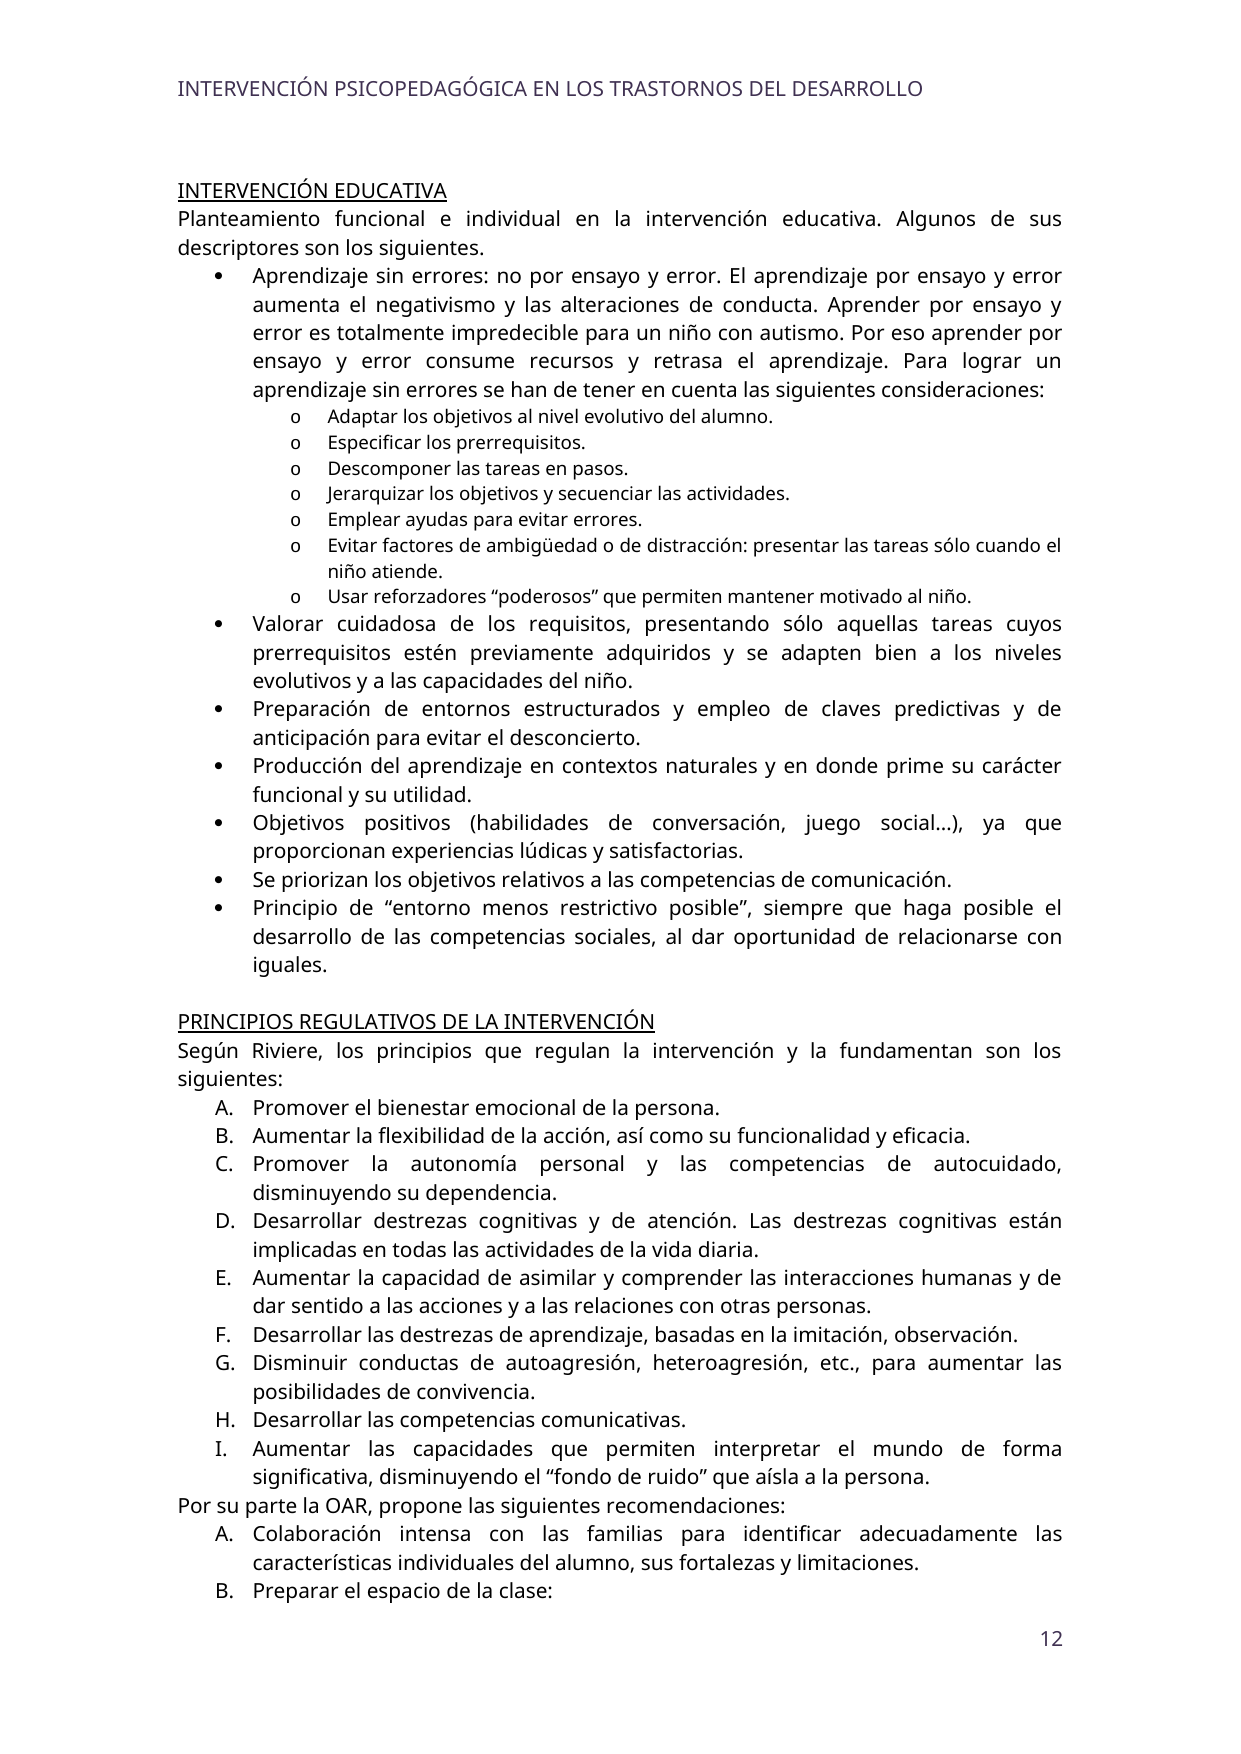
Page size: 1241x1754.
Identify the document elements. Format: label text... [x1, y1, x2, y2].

list Objetivos positivos (habilidades de conversación, juego social…), ya que proporcionan experiencias lúdicas y satisfactorias. [215, 808, 1063, 865]
list Desarrollar destrezas cognitivas y de atención. Las destrezas cognitivas están implicadas en todas las actividades de la vida diaria. [215, 1206, 1063, 1263]
list Usar reforzadores “poderosos” que permiten mantener motivado al niño. [290, 583, 1063, 609]
text Según Riviere, los principios que regulan la intervención y la fundamentan son los siguientes: [177, 1036, 1063, 1093]
list Especificar los prerrequisitos. [290, 429, 1063, 455]
list Aumentar la flexibilidad de la acción, así como su funcionalidad y eficacia. [215, 1121, 1063, 1149]
list Adaptar los objetivos al nivel evolutivo del alumno. [290, 403, 1063, 429]
list Desarrollar las competencias comunicativas. [215, 1405, 1063, 1434]
list Desarrollar las destrezas de aprendizaje, basadas en la imitación, observación. [215, 1320, 1063, 1348]
list Aprendizaje sin errores: no por ensayo y error. El aprendizaje por ensayo y error aumenta el negativismo y las alteraciones de conducta. Aprender por ensayo y error es totalmente impredecible para un niño con autismo. Por eso aprender por ensayo y error consume recursos y retrasa el aprendizaje. Para lograr un aprendizaje sin errores se han de tener en cuenta las siguientes consideraciones: [215, 261, 1063, 403]
list Producción del aprendizaje en contextos naturales y en donde prime su carácter funcional y su utilidad. [215, 751, 1063, 808]
list Aumentar las capacidades que permiten interpretar el mundo de forma significativa, disminuyendo el “fondo de ruido” que aísla a la persona. [215, 1434, 1063, 1491]
list Se priorizan los objetivos relativos a las competencias de comunicación. [215, 865, 1063, 893]
list Aumentar la capacidad de asimilar y comprender las interacciones humanas y de dar sentido a las acciones y a las relaciones con otras personas. [215, 1263, 1063, 1320]
list Disminuir conductas de autoagresión, heteroagresión, etc., para aumentar las posibilidades de convivencia. [215, 1348, 1063, 1405]
list Valorar cuidadosa de los requisitos, presentando sólo aquellas tareas cuyos prerrequisitos estén previamente adquiridos y se adapten bien a los niveles evolutivos y a las capacidades del niño. [215, 609, 1063, 694]
text PRINCIPIOS REGULATIVOS DE LA INTERVENCIÓN [177, 1007, 1063, 1036]
list Jerarquizar los objetivos y secuenciar las actividades. [290, 481, 1063, 506]
list Evitar factores de ambigüedad o de distracción: presentar las tareas sólo cuando el niño atiende. [290, 532, 1063, 583]
list Principio de “entorno menos restrictivo posible”, siempre que haga posible el desarrollo de las competencias sociales, al dar oportunidad de relacionarse con iguales. [215, 893, 1063, 979]
list Preparación de entornos estructurados y empleo de claves predictivas y de anticipación para evitar el desconcierto. [215, 694, 1063, 751]
text Por su parte la OAR, propone las siguientes recomendaciones: [177, 1491, 1063, 1519]
list Promover el bienestar emocional de la persona. [215, 1093, 1063, 1121]
list Preparar el espacio de la clase: [215, 1576, 1063, 1604]
list Descomponer las tareas en pasos. [290, 455, 1063, 481]
list Promover la autonomía personal y las competencias de autocuidado, disminuyendo su dependencia. [215, 1149, 1063, 1206]
text INTERVENCIÓN EDUCATIVA [177, 176, 1063, 204]
list Colaboración intensa con las familias para identificar adecuadamente las características individuales del alumno, sus fortalezas y limitaciones. [215, 1519, 1063, 1576]
text Planteamiento funcional e individual en la intervención educativa. Algunos de sus descriptores son los siguientes. [177, 204, 1063, 261]
list Emplear ayudas para evitar errores. [290, 506, 1063, 532]
